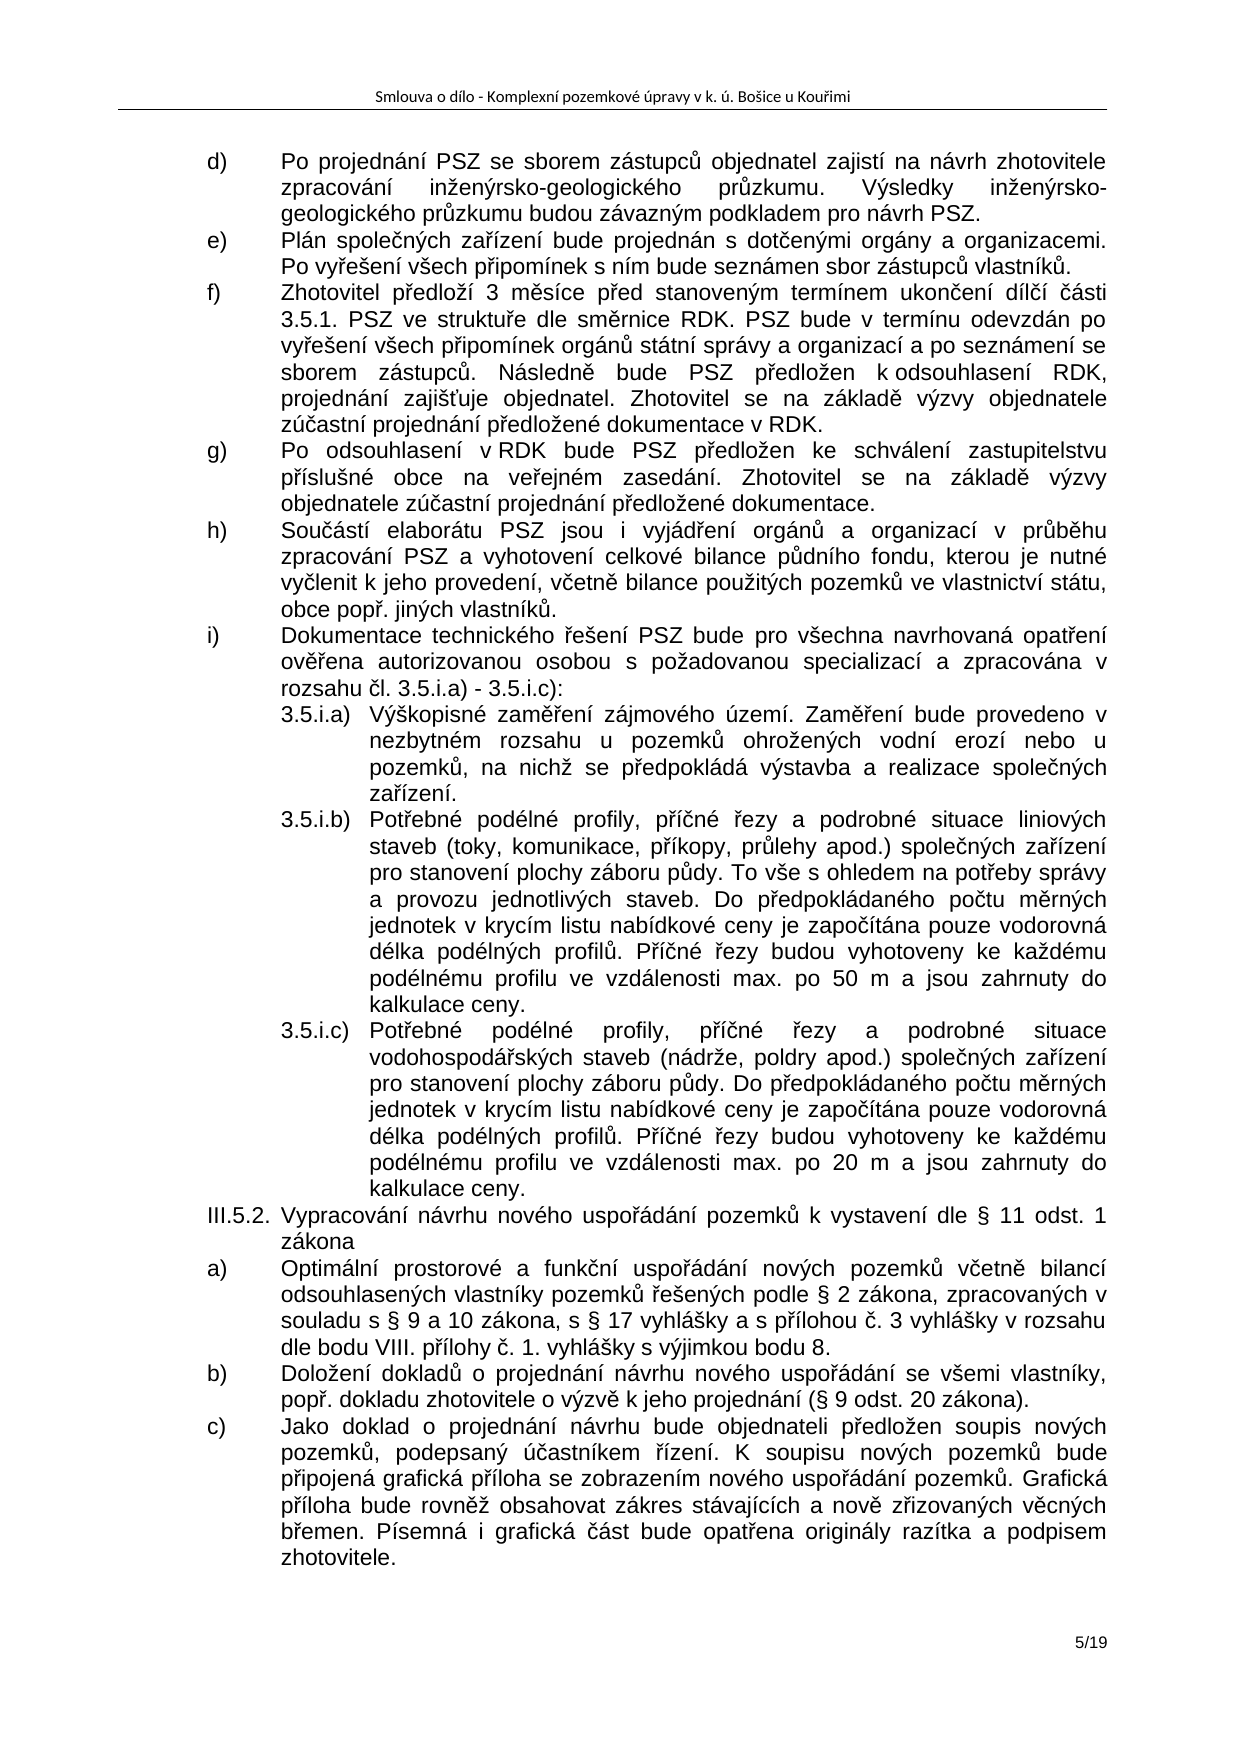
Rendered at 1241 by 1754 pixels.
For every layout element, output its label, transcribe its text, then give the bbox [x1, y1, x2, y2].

text Zhotovitel předloží 3 měsíce před stanoveným termínem ukončení dílčí části 3.5.1. PSZ ve struktuře dle směrnice RDK. PSZ bude v termínu odevzdán po vyřešení všech připomínek orgánů státní správy a organizací a po seznámení se sborem zástupců. Následně bude PSZ předložen k odsouhlasení RDK, projednání zajišťuje objednatel. Zhotovitel se na základě výzvy objednatele zúčastní projednání předložené dokumentace v RDK. [207, 279, 1107, 437]
list 3.5.i.b) Potřebné podélné profily, příčné řezy a podrobné situace liniových staveb (toky, komunikace, příkopy, průlehy apod.) společných zařízení pro stanovení plochy záboru půdy. To vše s ohledem na potřeby správy a provozu jednotlivých staveb. Do předpokládaného počtu měrných jednotek v krycím listu nabídkové ceny je započítána pouze vodorovná délka podélných profilů. Příčné řezy budou vyhotoveny ke každému podélnému profilu ve vzdálenosti max. po 50 m a jsou zahrnuty do kalkulace ceny. [281, 806, 1107, 1017]
text Po projednání PSZ se sborem zástupců objednatel zajistí na návrh zhotovitele zpracování inženýrsko-geologického průzkumu. Výsledky inženýrsko-geologického průzkumu budou závazným podkladem pro návrh PSZ. [207, 148, 1107, 227]
text Dokumentace technického řešení PSZ bude pro všechna navrhovaná opatření ověřena autorizovanou osobou s požadovanou specializací a zpracována v rozsahu čl. 3.5.i.a) - 3.5.i.c): [207, 622, 1107, 701]
text Po odsouhlasení v RDK bude PSZ předložen ke schválení zastupitelstvu příslušné obce na veřejném zasedání. Zhotovitel se na základě výzvy objednatele zúčastní projednání předložené dokumentace. [207, 437, 1107, 517]
text Optimální prostorové a funkční uspořádání nových pozemků včetně bilancí odsouhlasených vlastníky pozemků řešených podle § 2 zákona, zpracovaných v souladu s § 9 a 10 zákona, s § 17 vyhlášky a s přílohou č. 3 vyhlášky v rozsahu dle bodu VIII. přílohy č. 1. vyhlášky s výjimkou bodu 8. [207, 1254, 1107, 1360]
list 3.5.i.c) Potřebné podélné profily, příčné řezy a podrobné situace vodohospodářských staveb (nádrže, poldry apod.) společných zařízení pro stanovení plochy záboru půdy. Do předpokládaného počtu měrných jednotek v krycím listu nabídkové ceny je započítána pouze vodorovná délka podélných profilů. Příčné řezy budou vyhotoveny ke každému podélnému profilu ve vzdálenosti max. po 20 m a jsou zahrnuty do kalkulace ceny. [281, 1017, 1107, 1202]
text Vypracování návrhu nového uspořádání pozemků k vystavení dle § 11 odst. 1 zákona [207, 1202, 1107, 1254]
text Plán společných zařízení bude projednán s dotčenými orgány a organizacemi. Po vyřešení všech připomínek s ním bude seznámen sbor zástupců vlastníků. [207, 227, 1107, 279]
text Jako doklad o projednání návrhu bude objednateli předložen soupis nových pozemků, podepsaný účastníkem řízení. K soupisu nových pozemků bude připojená grafická příloha se zobrazením nového uspořádání pozemků. Grafická příloha bude rovněž obsahovat zákres stávajících a nově zřizovaných věcných břemen. Písemná i grafická část bude opatřena originály razítka a podpisem zhotovitele. [207, 1413, 1107, 1571]
text Součástí elaborátu PSZ jsou i vyjádření orgánů a organizací v průběhu zpracování PSZ a vyhotovení celkové bilance půdního fondu, kterou je nutné vyčlenit k jeho provedení, včetně bilance použitých pozemků ve vlastnictví státu, obce popř. jiných vlastníků. [207, 517, 1107, 622]
text Doložení dokladů o projednání návrhu nového uspořádání se všemi vlastníky, popř. dokladu zhotovitele o výzvě k jeho projednání (§ 9 odst. 20 zákona). [207, 1360, 1107, 1413]
list 3.5.i.a) Výškopisné zaměření zájmového území. Zaměření bude provedeno v nezbytném rozsahu u pozemků ohrožených vodní erozí nebo u pozemků, na nichž se předpokládá výstavba a realizace společných zařízení. [281, 701, 1107, 806]
